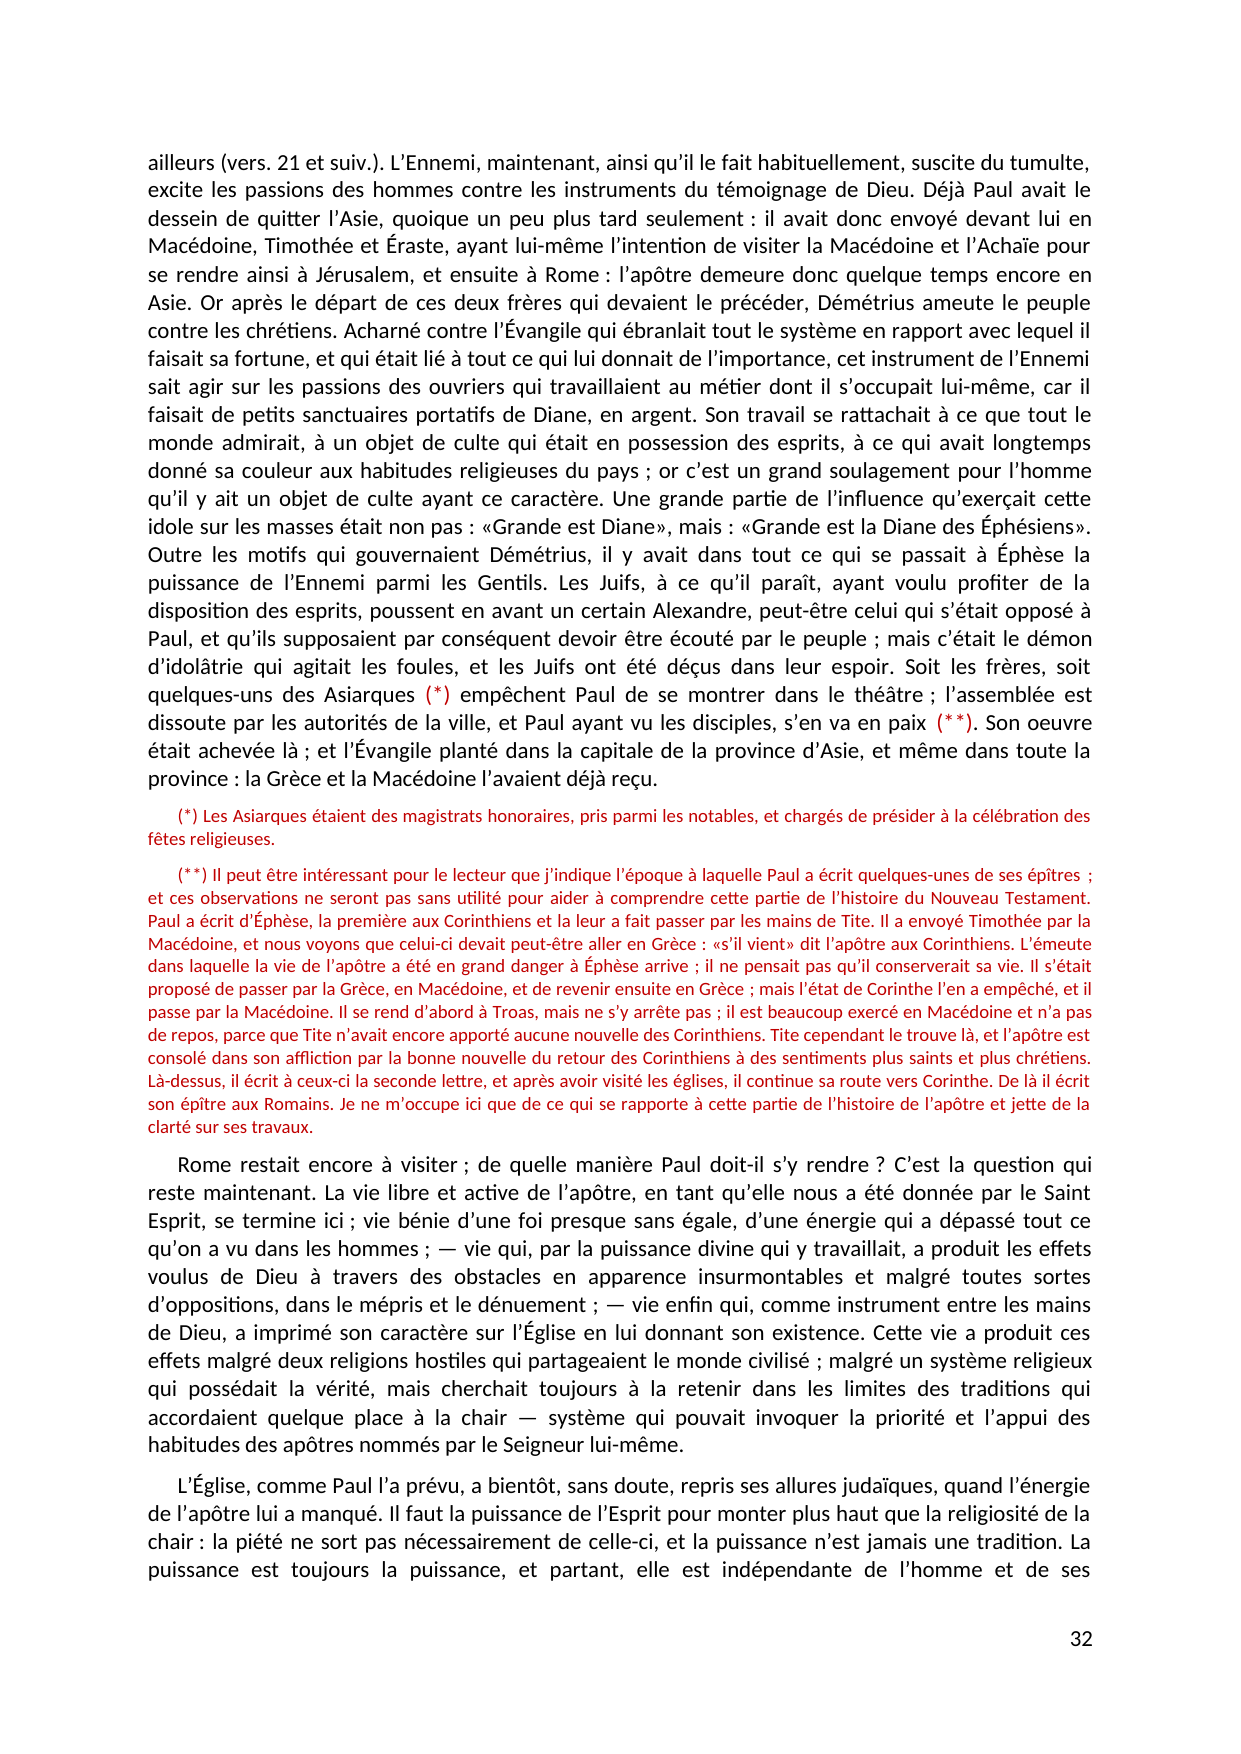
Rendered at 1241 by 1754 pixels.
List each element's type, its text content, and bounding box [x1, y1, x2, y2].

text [148, 148, 1093, 792]
text (*) Les Asiarques étaient des magistrats honoraires, pris parmi les notables, et chargés de présider à la célébration des fêtes religieuses. [148, 804, 1093, 850]
text Rome restait encore à visiter ; de quelle manière Paul doit-il s’y rendre ? C’est la question qui reste maintenant. La vie libre et active de l’apôtre, en tant qu’elle nous a été donnée par le Saint Esprit, se termine ici ; vie bénie d’une foi presque sans égale, d’une énergie qui a dépassé tout ce qu’on a vu dans les hommes ; — vie qui, par la puissance divine qui y travaillait, a produit les effets voulus de Dieu à travers des obstacles en apparence insurmontables et malgré toutes sortes d’oppositions, dans le mépris et le dénuement ; — vie enfin qui, comme instrument entre les mains de Dieu, a imprimé son caractère sur l’Église en lui donnant son existence. Cette vie a produit ces effets malgré deux religions hostiles qui partageaient le monde civilisé ; malgré un système religieux qui possédait la vérité, mais cherchait toujours à la retenir dans les limites des traditions qui accordaient quelque place à la chair — système qui pouvait invoquer la priorité et l’appui des habitudes des apôtres nommés par le Seigneur lui-même. [148, 1150, 1093, 1459]
text (**) Il peut être intéressant pour le lecteur que j’indique l’époque à laquelle Paul a écrit quelques-unes de ses épîtres ; et ces observations ne seront pas sans utilité pour aider à comprendre cette partie de l’histoire du Nouveau Testament. Paul a écrit d’Éphèse, la première aux Corinthiens et la leur a fait passer par les mains de Tite. Il a envoyé Timothée par la Macédoine, et nous voyons que celui-ci devait peut-être aller en Grèce : «s’il vient» dit l’apôtre aux Corinthiens. L’émeute dans laquelle la vie de l’apôtre a été en grand danger à Éphèse arrive ; il ne pensait pas qu’il conserverait sa vie. Il s’était proposé de passer par la Grèce, en Macédoine, et de revenir ensuite en Grèce ; mais l’état de Corinthe l’en a empêché, et il passe par la Macédoine. Il se rend d’abord à Troas, mais ne s’y arrête pas ; il est beaucoup exercé en Macédoine et n’a pas de repos, parce que Tite n’avait encore apporté aucune nouvelle des Corinthiens. Tite cependant le trouve là, et l’apôtre est consolé dans son affliction par la bonne nouvelle du retour des Corinthiens à des sentiments plus saints et plus chrétiens. Là-dessus, il écrit à ceux-ci la seconde lettre, et après avoir visité les églises, il continue sa route vers Corinthe. De là il écrit son épître aux Romains. Je ne m’occupe ici que de ce qui se rapporte à cette partie de l’histoire de l’apôtre et jette de la clarté sur ses travaux. [148, 863, 1093, 1138]
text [148, 1471, 1093, 1583]
